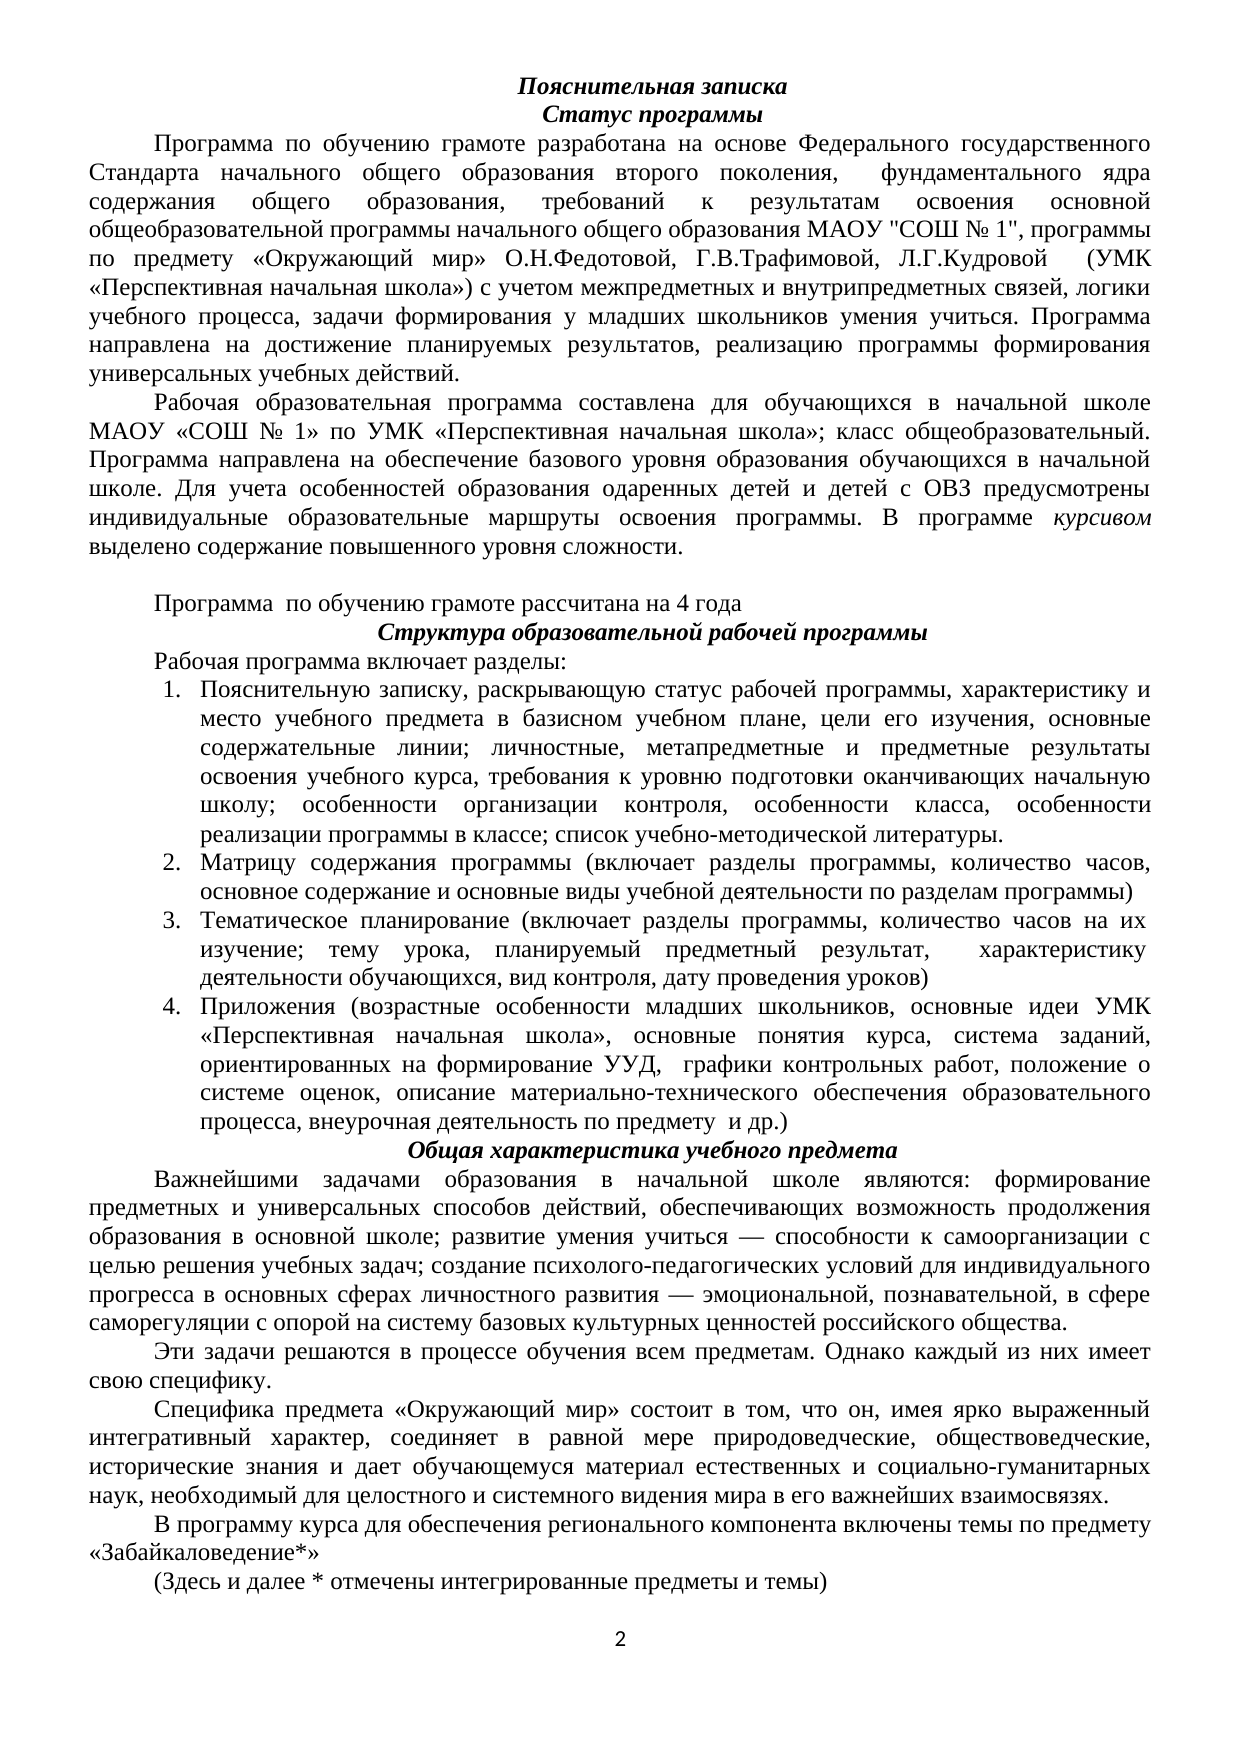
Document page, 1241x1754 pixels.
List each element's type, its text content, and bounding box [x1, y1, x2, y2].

list Пояснительную записку, раскрывающую статус рабочей программы, характеристику и место учебного предмета в базисном учебном плане, цели его изучения, основные содержательные линии; личностные, метапредметные и предметные результаты освоения учебного курса, требования к уровню подготовки оканчивающих начальную школу; особенности организации контроля, особенности класса, особенности реализации программы в классе; список учебно-методической литературы. [162, 674, 1152, 847]
text Специфика предмета «Окружающий мир» состоит в том, что он, имея ярко выраженный интегративный характер, соединяет в равной мере природоведческие, обществоведческие, исторические знания и дает обучающемуся материал естественных и социально-гуманитарных наук, необходимый для целостного и системного видения мира в его важнейших взаимосвязях. [89, 1394, 1152, 1509]
text Пояснительная записка [89, 71, 1152, 99]
text Важнейшими задачами образования в начальной школе являются: формирование предметных и универсальных способов действий, обеспечивающих возможность продолжения образования в основной школе; развитие умения учиться — способности к самоорганизации с целью решения учебных задач; создание психолого-педагогических условий для индивидуального прогресса в основных сферах личностного развития — эмоциональной, познавательной, в сфере саморегуляции с опорой на систему базовых культурных ценностей российского общества. [89, 1164, 1152, 1336]
text Программа по обучению грамоте разработана на основе Федерального государственного Стандарта начального общего образования второго поколения, фундаментального ядра содержания общего образования, требований к результатам освоения основной общеобразовательной программы начального общего образования МАОУ "СОШ № 1", программы по предмету «Окружающий мир» О.Н.Федотовой, Г.В.Трафимовой, Л.Г.Кудровой (УМК «Перспективная начальная школа») с учетом межпредметных и внутрипредметных связей, логики учебного процесса, задачи формирования у младших школьников умения учиться. Программа направлена на достижение планируемых результатов, реализацию программы формирования универсальных учебных действий. [89, 128, 1152, 387]
list Тематическое планирование (включает разделы программы, количество часов на их изучение; тему урока, планируемый предметный результат, характеристику деятельности обучающихся, вид контроля, дату проведения уроков) [162, 905, 1147, 991]
text Общая характеристика учебного предмета [89, 1135, 1152, 1164]
text Статус программы [89, 99, 1152, 128]
text В программу курса для обеспечения регионального компонента включены темы по предмету «Забайкаловедение*» [89, 1509, 1152, 1566]
text Программа по обучению грамоте рассчитана на 4 года [89, 588, 1152, 617]
text Структура образовательной рабочей программы [89, 617, 1152, 646]
text Эти задачи решаются в процессе обучения всем предметам. Однако каждый из них имеет свою специфику. [89, 1336, 1152, 1394]
list Матрицу содержания программы (включает разделы программы, количество часов, основное содержание и основные виды учебной деятельности по разделам программы) [162, 847, 1152, 905]
text Рабочая образовательная программа составлена для обучающихся в начальной школе МАОУ «СОШ № 1» по УМК «Перспективная начальная школа»; класс общеобразовательный. Программа направлена на обеспечение базового уровня образования обучающихся в начальной школе. Для учета особенностей образования одаренных детей и детей с ОВЗ предусмотрены индивидуальные образовательные маршруты освоения программы. В программе курсивом выделено содержание повышенного уровня сложности. [89, 387, 1152, 559]
text Рабочая программа включает разделы: [89, 646, 1152, 674]
list Приложения (возрастные особенности младших школьников, основные идеи УМК «Перспективная начальная школа», основные понятия курса, система заданий, ориентированных на формирование УУД, графики контрольных работ, положение о системе оценок, описание материально-технического обеспечения образовательного процесса, внеурочная деятельность по предмету и др.) [162, 991, 1152, 1135]
text (Здесь и далее * отмечены интегрированные предметы и темы) [89, 1566, 1152, 1595]
